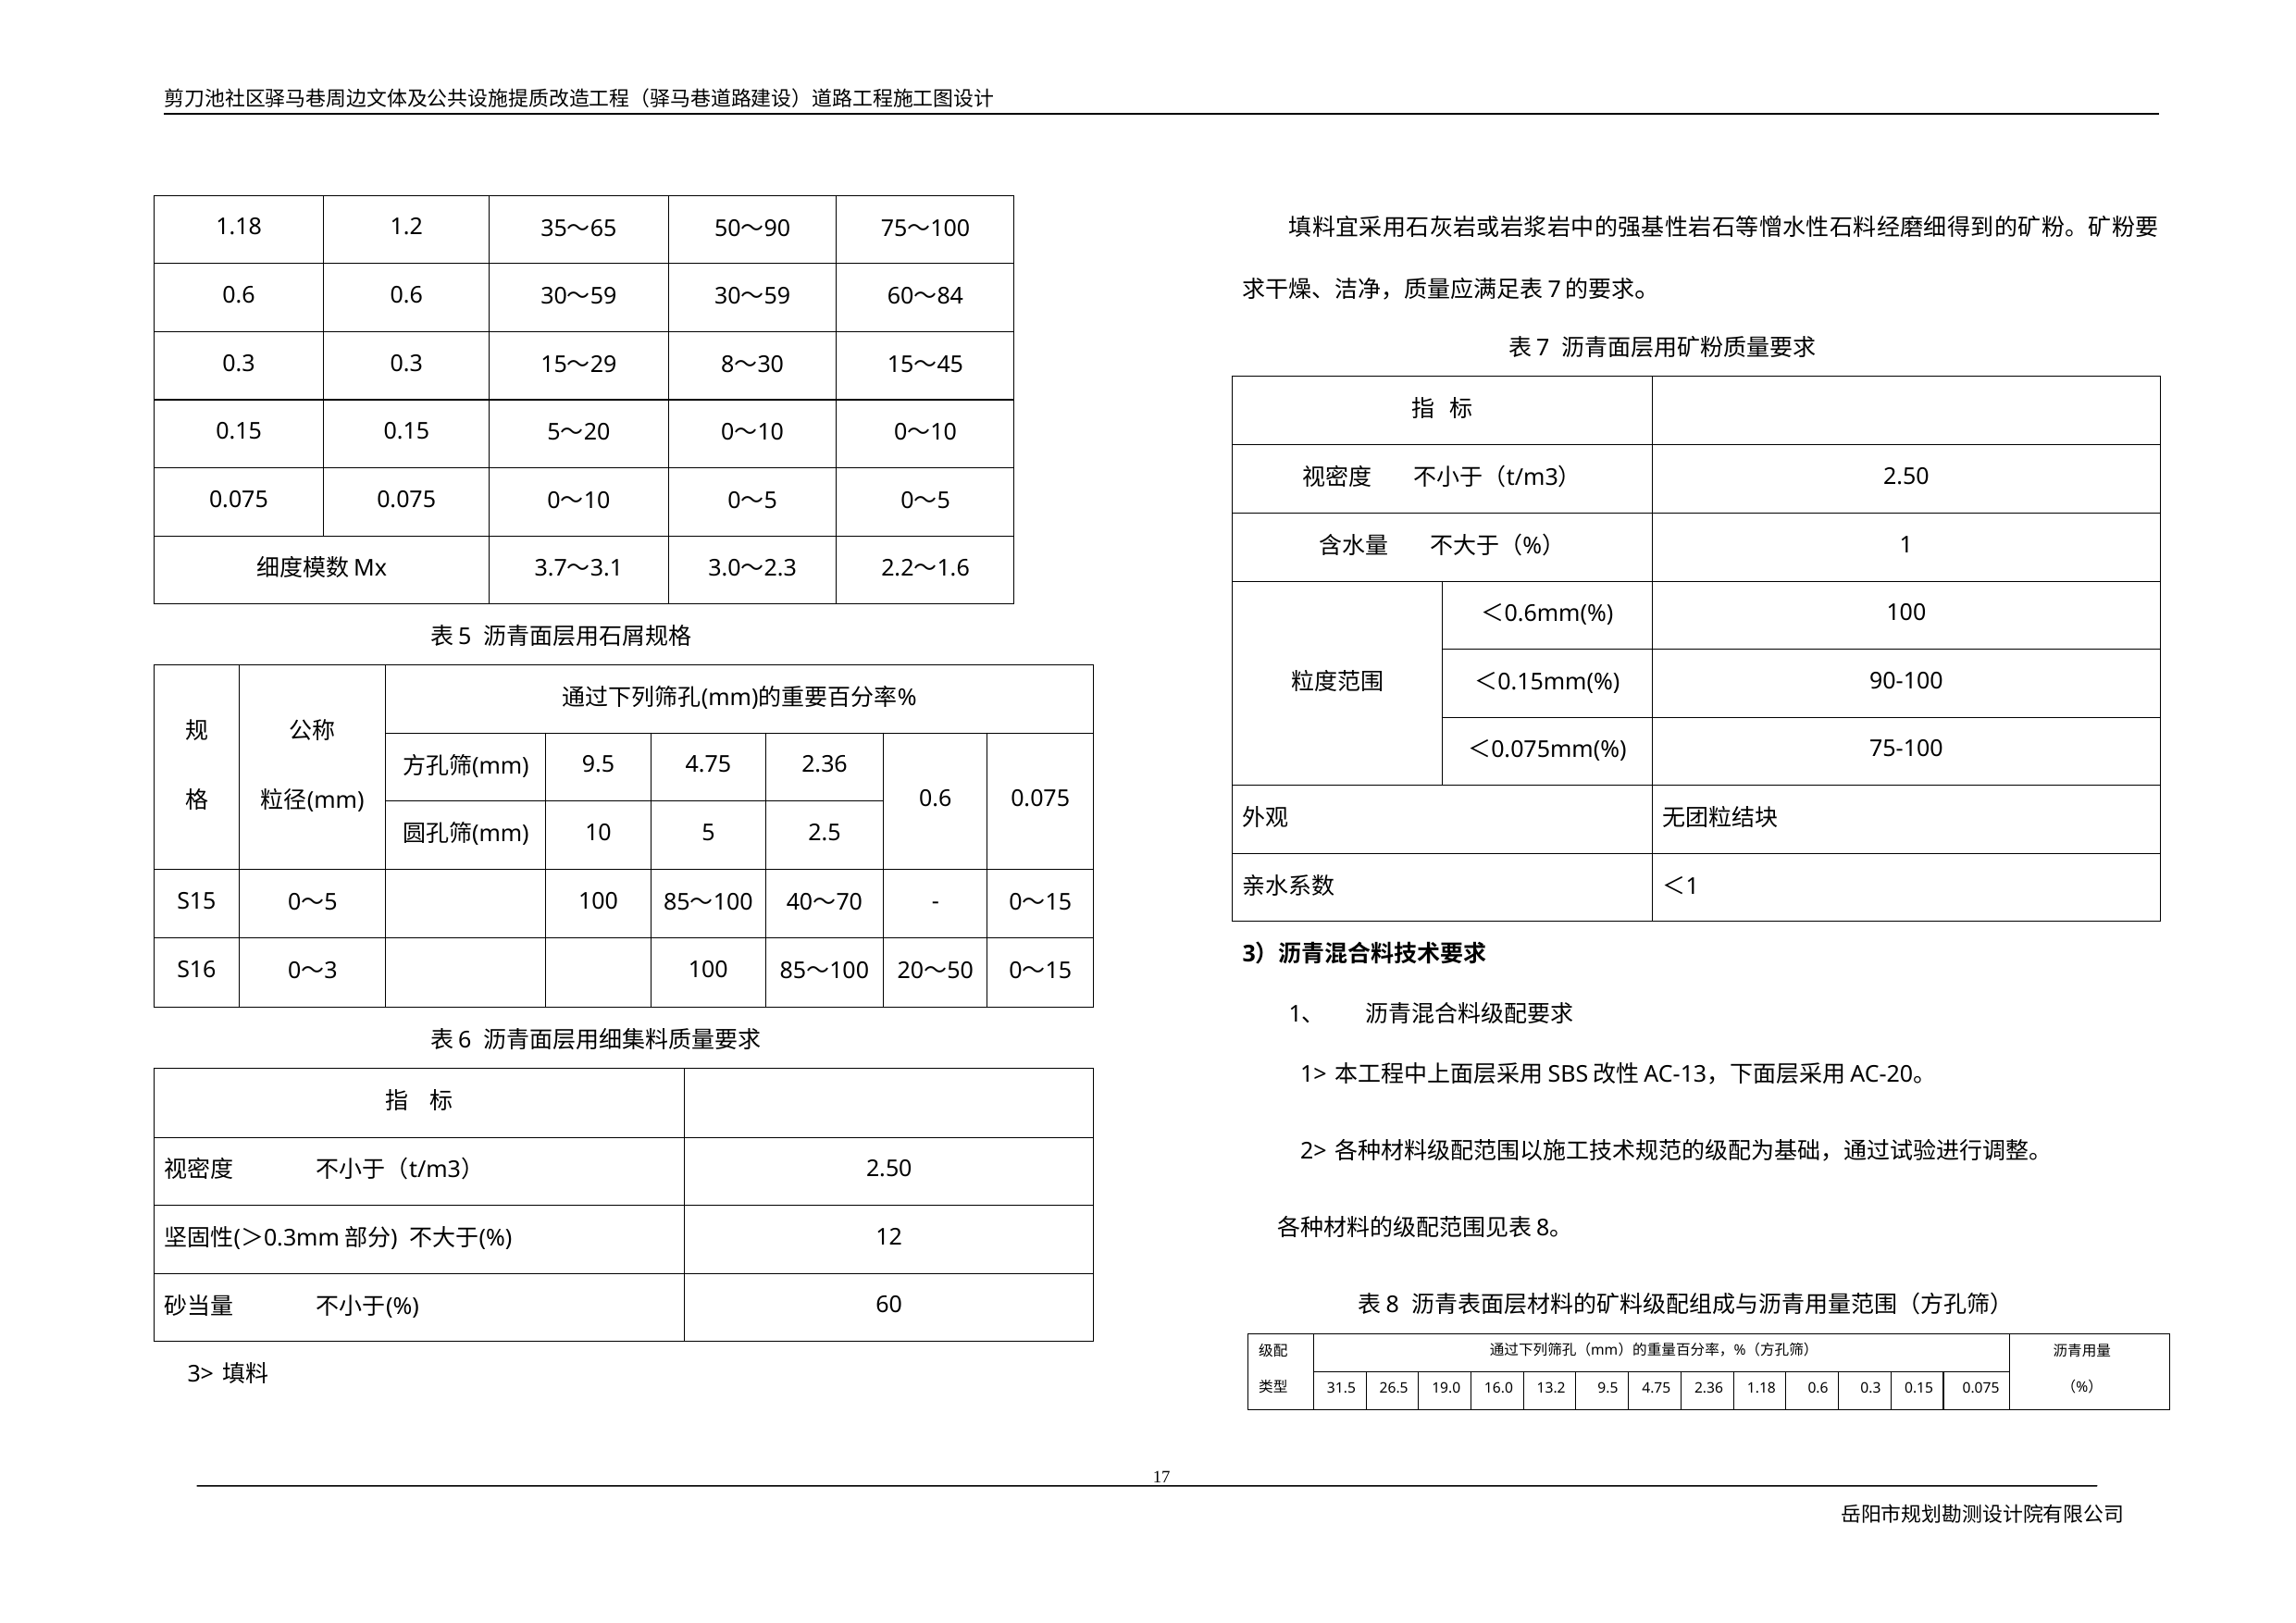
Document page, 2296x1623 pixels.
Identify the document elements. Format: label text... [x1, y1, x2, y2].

table_cell 0.075 [155, 468, 323, 535]
table_cell 无团粒结块 [1653, 786, 2160, 853]
table_cell 2.50 [685, 1138, 1093, 1205]
list 填料 [187, 1342, 1080, 1402]
table_cell 视密度 不小于（t/m3） [155, 1138, 684, 1205]
table_cell 50～90 [669, 196, 836, 263]
table_cell ＜0.15mm(%) [1443, 650, 1652, 716]
table_cell 0.6 [324, 264, 489, 331]
list 本工程中上面层采用SBS改性AC-13，下面层采用AC-20。 [1300, 1042, 2159, 1102]
list 沥青混合料级配要求 [1288, 982, 2159, 1042]
table_cell 外观 [1233, 786, 1652, 853]
table_header 级配 类型 [1248, 1334, 1313, 1409]
table_cell - [884, 870, 987, 937]
table_cell 5 [652, 801, 765, 869]
table_cell 0.6 [155, 264, 323, 331]
table_cell 60 [685, 1274, 1093, 1341]
table_cell 5～20 [490, 401, 668, 467]
table_cell 35～65 [490, 196, 668, 263]
table_cell 1.18 [155, 196, 323, 263]
table_cell 1.2 [324, 196, 489, 263]
table_cell 100 [1653, 582, 2160, 649]
table_cell ＜0.075mm(%) [1443, 718, 1652, 785]
table_cell 0.075 [987, 734, 1093, 869]
table_cell 0～5 [240, 870, 385, 937]
table_cell 30～59 [490, 264, 668, 331]
list 表6 沥青面层用细集料质量要求 [233, 1008, 1080, 1068]
table_cell 细度模数Mx [155, 537, 489, 603]
table_cell 3.7～3.1 [490, 537, 668, 603]
table_cell 75～100 [837, 196, 1013, 263]
table_cell 100 [652, 938, 765, 1007]
table_cell 8～30 [669, 332, 836, 399]
table_cell 4.75 [1629, 1372, 1681, 1409]
table_cell 4.75 [652, 734, 765, 800]
table_header 规 格 [155, 665, 239, 869]
table_cell 0.6 [884, 734, 987, 869]
table_cell 2.2～1.6 [837, 537, 1013, 603]
table_cell 75-100 [1653, 718, 2160, 785]
table_cell [386, 938, 545, 1007]
list 3）沥青混合料技术要求 [1242, 922, 2159, 982]
table_cell 0～3 [240, 938, 385, 1007]
table_header 通过下列筛孔(mm)的重要百分率% [386, 665, 1093, 733]
table_cell 90-100 [1653, 650, 2160, 716]
text 各种材料的级配范围见表8。 [1242, 1196, 2159, 1256]
text 填料宜采用石灰岩或岩浆岩中的强基性岩石等憎水性石料经磨细得到的矿粉。矿粉要求干燥、洁净，质量应满足表7的要求。 [1242, 195, 2159, 316]
table_cell 亲水系数 [1233, 854, 1652, 921]
table_cell 视密度 不小于（t/m3） [1233, 445, 1652, 513]
table_cell 30～59 [669, 264, 836, 331]
table_header 指 标 [1233, 377, 1652, 444]
table_cell 26.5 [1367, 1372, 1418, 1409]
table_header 公称 粒径(mm) [240, 665, 385, 869]
table_cell 12 [685, 1206, 1093, 1273]
table_cell 方孔筛(mm) [386, 734, 545, 800]
table_cell 40～70 [766, 870, 883, 937]
table_cell 15～45 [837, 332, 1013, 399]
table_header 通过下列筛孔（mm）的重量百分率，%（方孔筛） [1314, 1334, 2009, 1371]
table_cell 16.0 [1471, 1372, 1523, 1409]
table_cell 0.075 [1944, 1372, 2009, 1409]
table_header 指 标 [155, 1069, 684, 1136]
table_cell S16 [155, 938, 239, 1007]
table_cell S15 [155, 870, 239, 937]
table_cell 含水量 不大于（%） [1233, 514, 1652, 580]
table_cell [546, 938, 651, 1007]
table_header 沥青用量 （%） [2010, 1334, 2169, 1409]
table_cell [386, 870, 545, 937]
table_cell 60～84 [837, 264, 1013, 331]
table_cell 0.075 [324, 468, 489, 535]
table_cell 0～15 [987, 938, 1093, 1007]
table_cell 85～100 [652, 870, 765, 937]
table_cell 0～15 [987, 870, 1093, 937]
table_cell 20～50 [884, 938, 987, 1007]
table_cell ＜0.6mm(%) [1443, 582, 1652, 649]
table_cell 0～10 [490, 468, 668, 535]
table_cell 2.36 [766, 734, 883, 800]
table_cell 0～10 [837, 401, 1013, 467]
table_cell 圆孔筛(mm) [386, 801, 545, 869]
table_cell 1.18 [1734, 1372, 1785, 1409]
list 各种材料级配范围以施工技术规范的级配为基础，通过试验进行调整。 [1300, 1119, 2159, 1179]
list 表8 沥青表面层材料的矿料级配组成与沥青用量范围（方孔筛） [1358, 1273, 2159, 1333]
table_cell ＜1 [1653, 854, 2160, 921]
table_cell 0.3 [155, 332, 323, 399]
table_cell 2.5 [766, 801, 883, 869]
table_cell 0～5 [837, 468, 1013, 535]
table_cell 0.15 [155, 401, 323, 467]
table_cell 2.36 [1682, 1372, 1733, 1409]
table_cell 13.2 [1524, 1372, 1575, 1409]
table_cell 85～100 [766, 938, 883, 1007]
table_cell 坚固性(＞0.3mm部分) 不大于(%) [155, 1206, 684, 1273]
table_cell 1 [1653, 514, 2160, 580]
table_cell 0.15 [324, 401, 489, 467]
table_cell 0.3 [324, 332, 489, 399]
table_cell 19.0 [1419, 1372, 1471, 1409]
table_cell 粒度范围 [1233, 582, 1442, 785]
list 表7 沥青面层用矿粉质量要求 [1311, 316, 2159, 376]
table_cell 0～10 [669, 401, 836, 467]
table_header [1653, 377, 2160, 444]
table_cell 3.0～2.3 [669, 537, 836, 603]
table_cell 9.5 [546, 734, 651, 800]
list 表5 沥青面层用石屑规格 [233, 604, 1080, 664]
table_cell 31.5 [1314, 1372, 1366, 1409]
table_cell 0～5 [669, 468, 836, 535]
table_cell 10 [546, 801, 651, 869]
table_cell 0.6 [1786, 1372, 1838, 1409]
table_header [685, 1069, 1093, 1136]
table_cell 15～29 [490, 332, 668, 399]
table_cell 砂当量 不小于(%) [155, 1274, 684, 1341]
table_cell 9.5 [1576, 1372, 1628, 1409]
table_cell 100 [546, 870, 651, 937]
table_cell 0.3 [1839, 1372, 1891, 1409]
table_cell 2.50 [1653, 445, 2160, 513]
table_cell 0.15 [1892, 1372, 1942, 1409]
